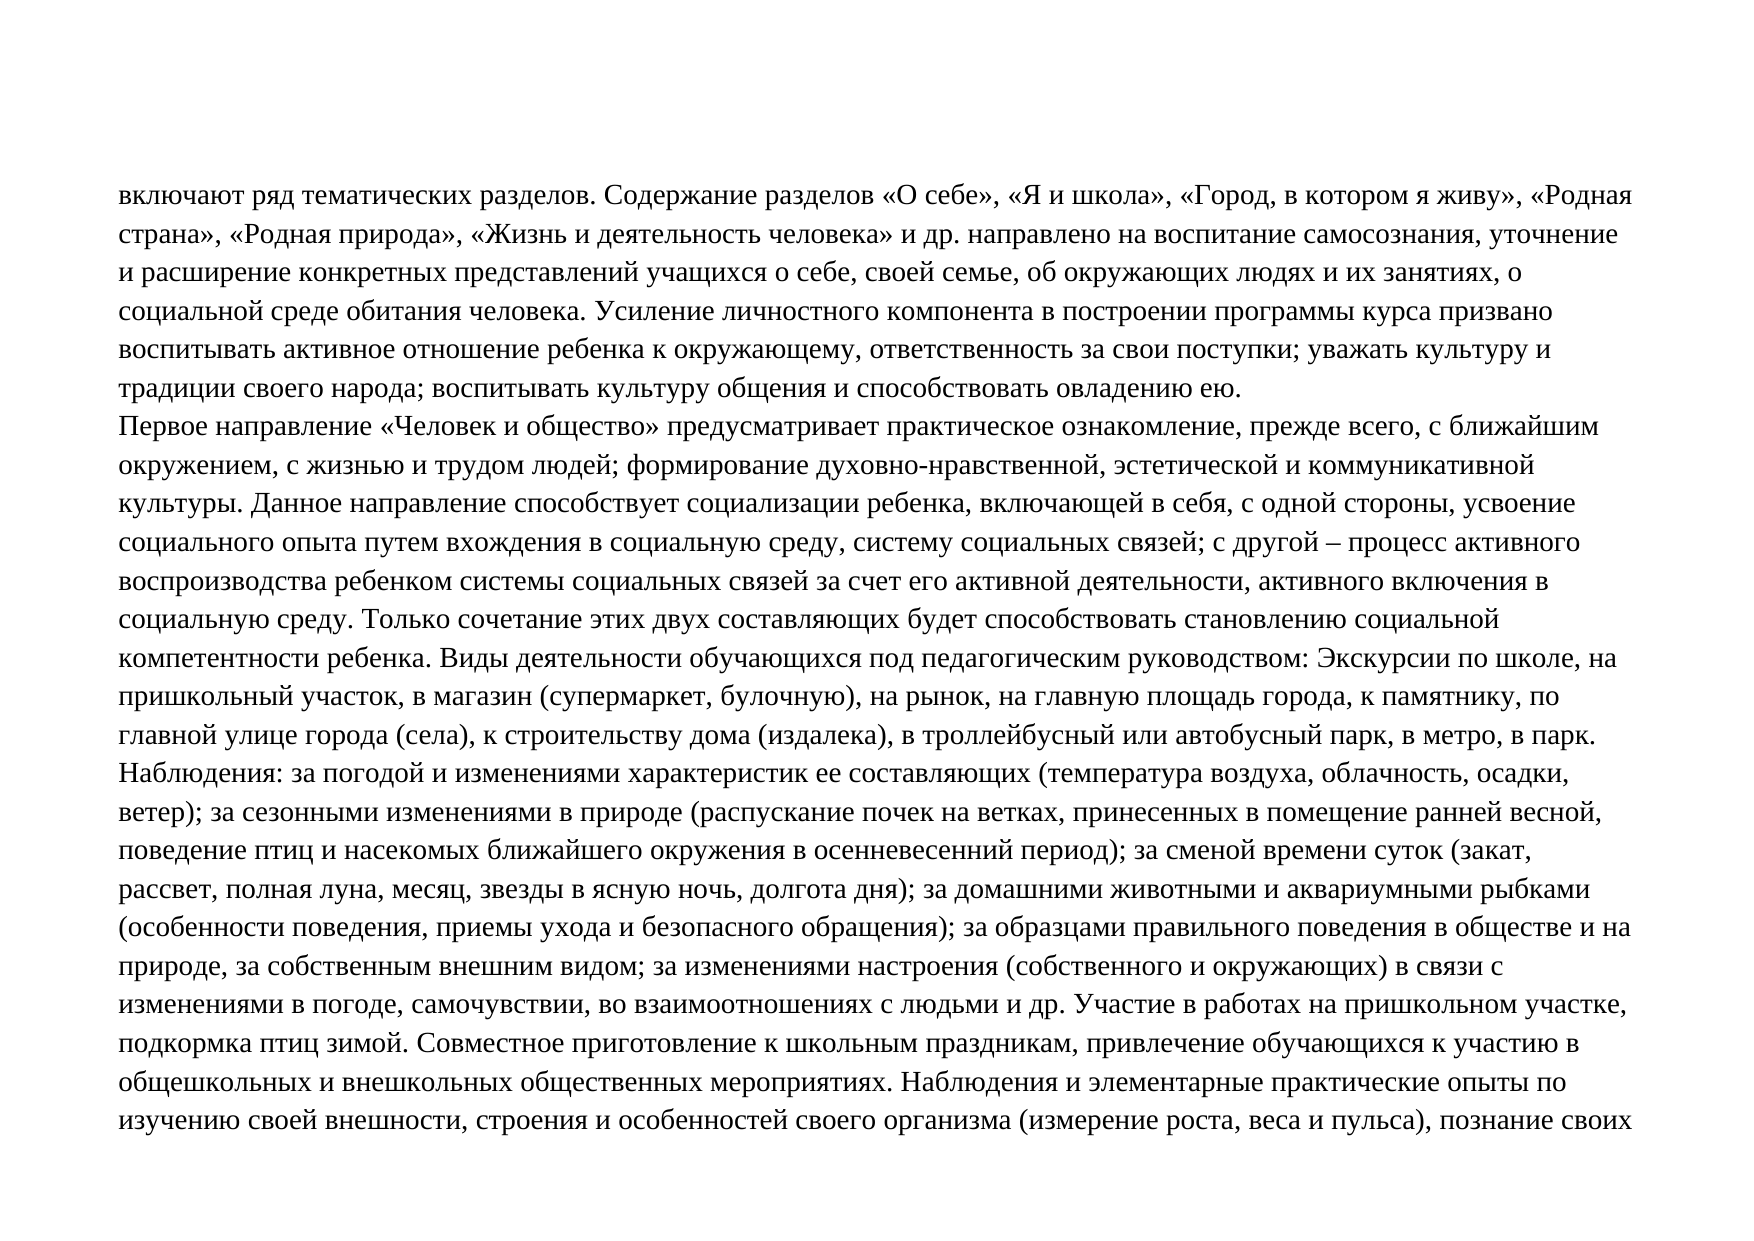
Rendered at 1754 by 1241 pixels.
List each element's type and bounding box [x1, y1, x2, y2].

text [118, 408, 1636, 1136]
text [118, 177, 1636, 403]
